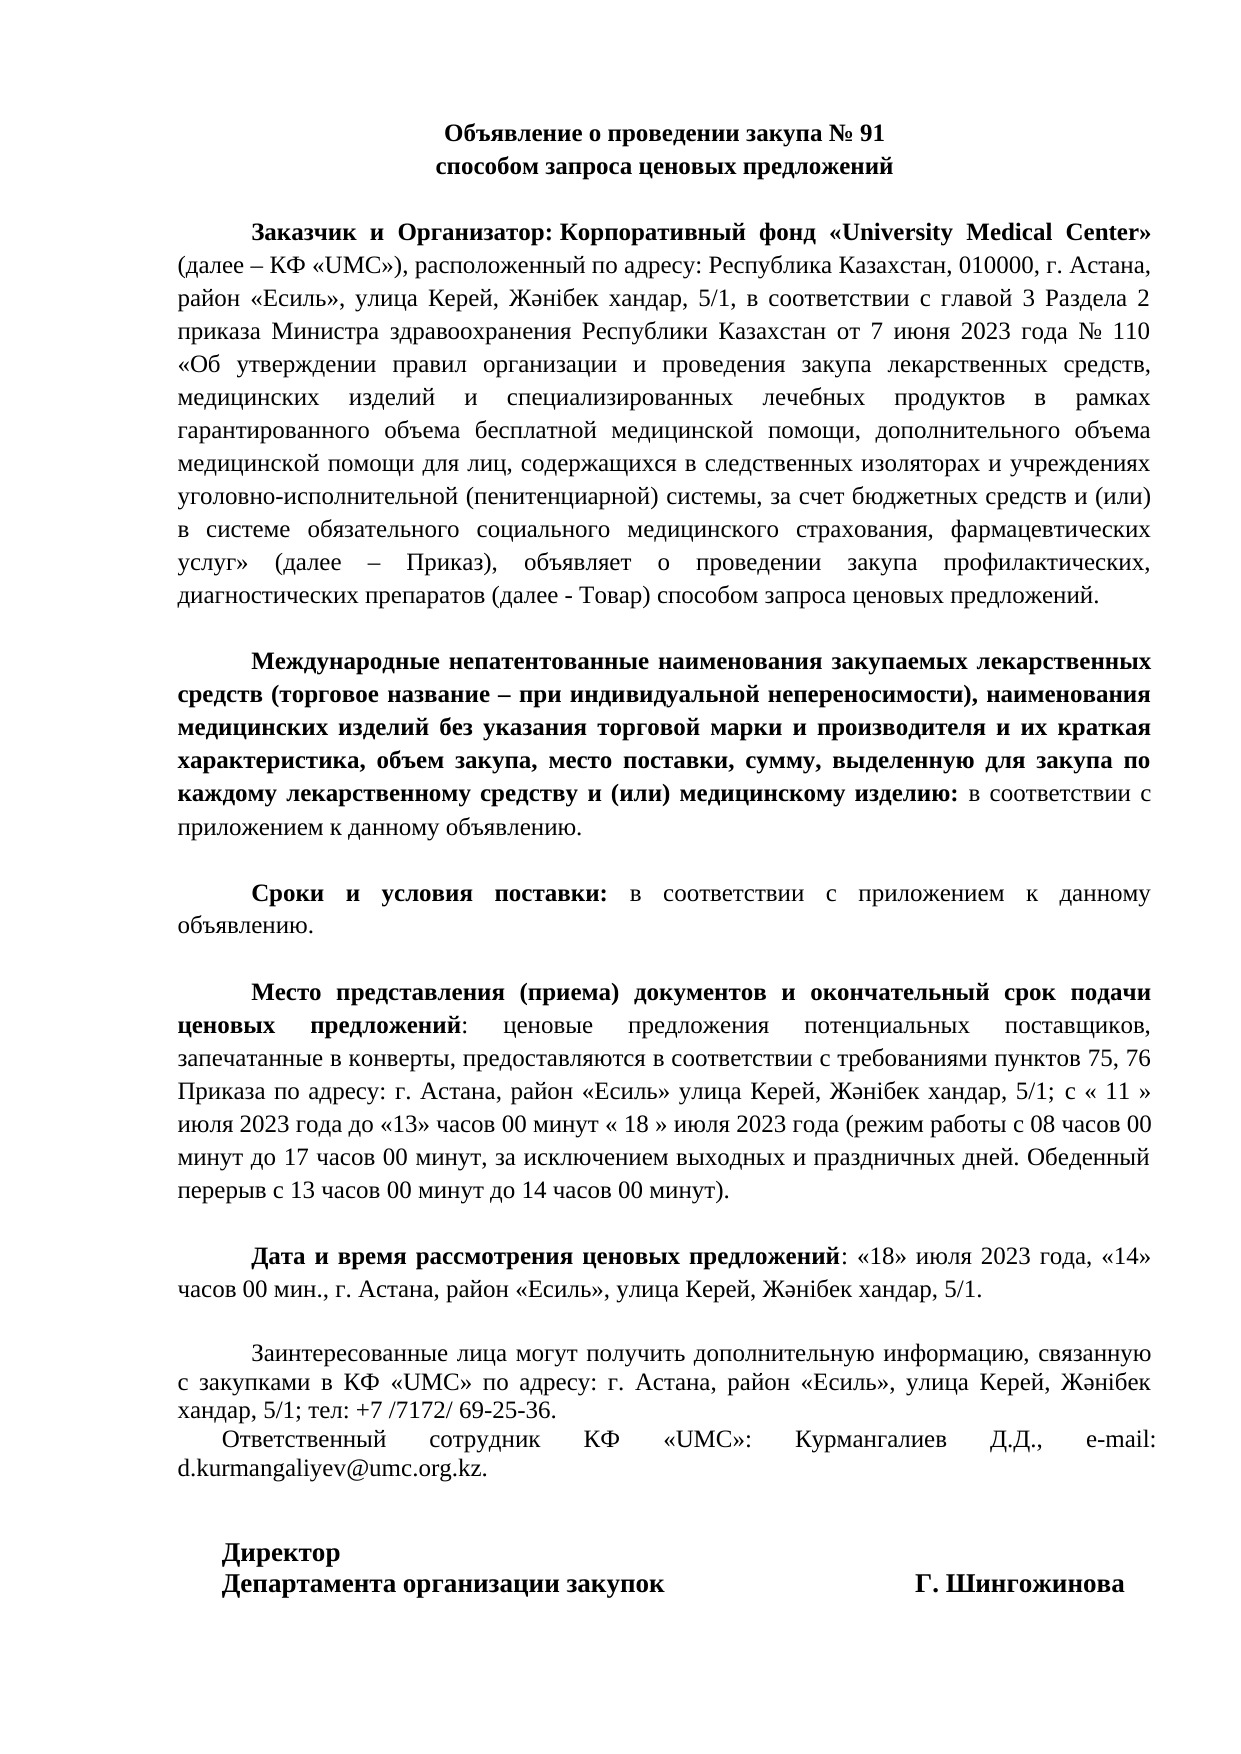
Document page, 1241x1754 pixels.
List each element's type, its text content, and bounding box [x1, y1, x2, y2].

text Место представления (приема) документов и окончательный срок подачи ценовых предложений: ценовые предложения потенциальных поставщиков, запечатанные в конверты, предоставляются в соответствии с требованиями пунктов 75, 76 Приказа по адресу: г. Астана, район «Есиль» улица Керей, Жәнібек хандар, 5/1; с « 11 » июля 2023 года до «13» часов 00 минут « 18 » июля 2023 года (режим работы с 08 часов 00 минут до 17 часов 00 минут, за исключением выходных и праздничных дней. Обеденный перерыв с 13 часов 00 минут до 14 часов 00 минут). [177, 977, 1152, 1203]
text Заинтересованные лица могут получить дополнительную информацию, связанную с закупками в КФ «UMC» по адресу: г. Астана, район «Есиль», улица Керей, Жәнібек хандар, 5/1; тел: +7 /7172/ 69-25-36. [177, 1338, 1153, 1424]
text Департамента организации закупок Г. Шингожинова [177, 1567, 1152, 1598]
text Дата и время рассмотрения ценовых предложений: «18» июля 2023 года, «14» часов 00 мин., г. Астана, район «Есиль», улица Керей, Жәнібек хандар, 5/1. [177, 1241, 1152, 1303]
text Объявление о проведении закупа № 91 [177, 118, 1152, 147]
text Международные непатентованные наименования закупаемых лекарственных средств (торговое название – при индивидуальной непереносимости), наименования медицинских изделий без указания торговой марки и производителя и их краткая характеристика, объем закупа, место поставки, сумму, выделенную для закупа по каждому лекарственному средству и (или) медицинскому изделию: в соответствии с приложением к данному объявлению. [177, 646, 1152, 840]
text способом запроса ценовых предложений [177, 151, 1152, 180]
text Сроки и условия поставки: в соответствии с приложением к данному объявлению. [177, 878, 1152, 939]
text Директор [177, 1536, 1152, 1567]
text Ответственный сотрудник КФ «UMC»: Курмангалиев Д.Д., e-mail: d.kurmangaliyev@umc.org.kz. [177, 1424, 1157, 1482]
text Заказчик и Организатор: Корпоративный фонд «University Medical Center» (далее – КФ «UMC»), расположенный по адресу: Республика Казахстан, 010000, г. Астана, район «Есиль», улица Керей, Жәнібек хандар, 5/1, в соответствии с главой 3 Раздела 2 приказа Министра здравоохранения Республики Казахстан от 7 июня 2023 года № 110 «Об утверждении правил организации и проведения закупа лекарственных средств, медицинских изделий и специализированных лечебных продуктов в рамках гарантированного объема бесплатной медицинской помощи, дополнительного объема медицинской помощи для лиц, содержащихся в следственных изоляторах и учреждениях уголовно-исполнительной (пенитенциарной) системы, за счет бюджетных средств и (или) в системе обязательного социального медицинского страхования, фармацевтических услуг» (далее – Приказ), объявляет о проведении закупа профилактических, диагностических препаратов (далее - Товар) способом запроса ценовых предложений. [177, 217, 1152, 609]
